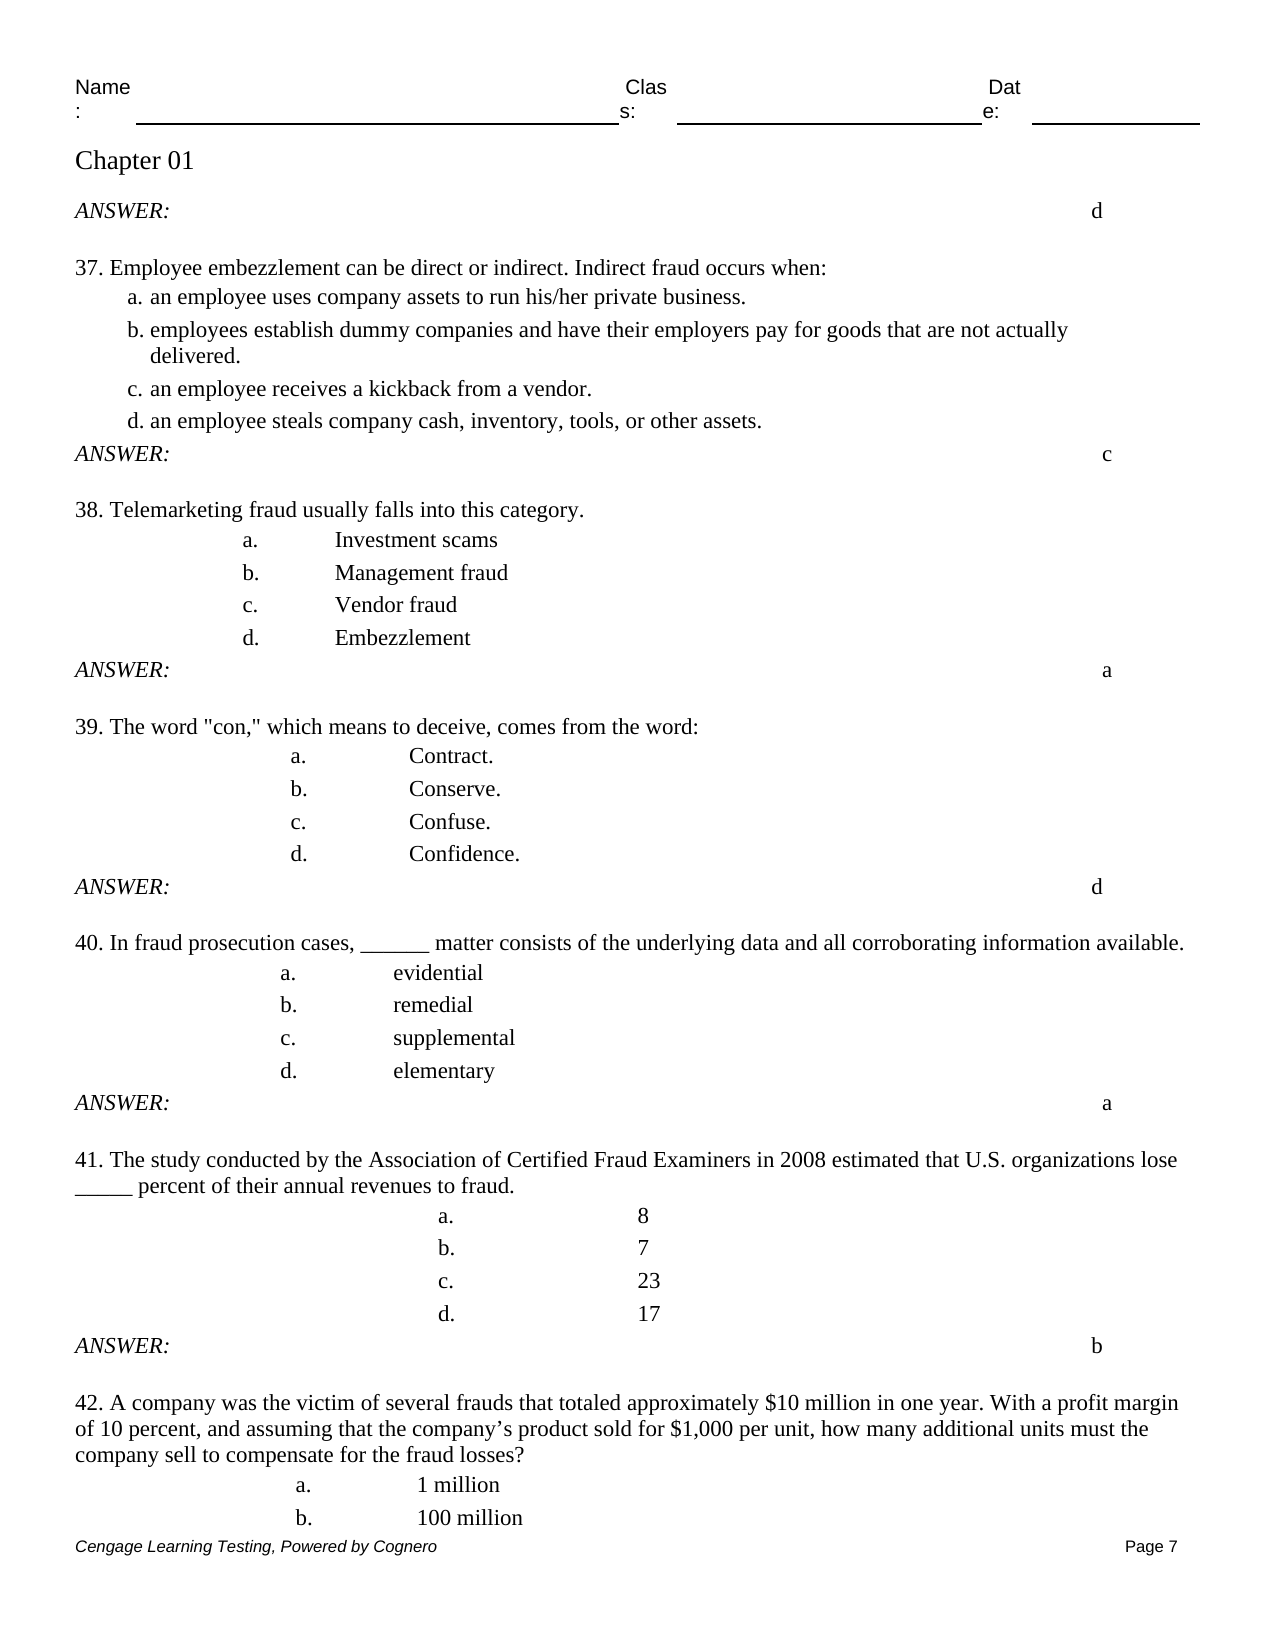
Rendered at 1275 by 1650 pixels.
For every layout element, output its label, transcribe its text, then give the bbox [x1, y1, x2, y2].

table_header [75, 1468, 1200, 1533]
table_header 38. Telemarketing fraud usually falls into this category. [75, 523, 1200, 686]
table_header 37. Employee embezzlement can be direct or indirect. Indirect fraud occurs when: [75, 280, 1200, 469]
table_header 39. The word "con," which means to deceive, comes from the word: [75, 739, 1200, 902]
table_header 41. The study conducted by the Association of Certified Fraud Examiners in 2008 estimated that U.S. organizations lose _____ percent of their annual revenues to fraud. [75, 1199, 1200, 1362]
table_header 40. In fraud prosecution cases, ______ matter consists of the underlying data and all corroborating information available. [75, 956, 1200, 1119]
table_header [75, 194, 1200, 227]
